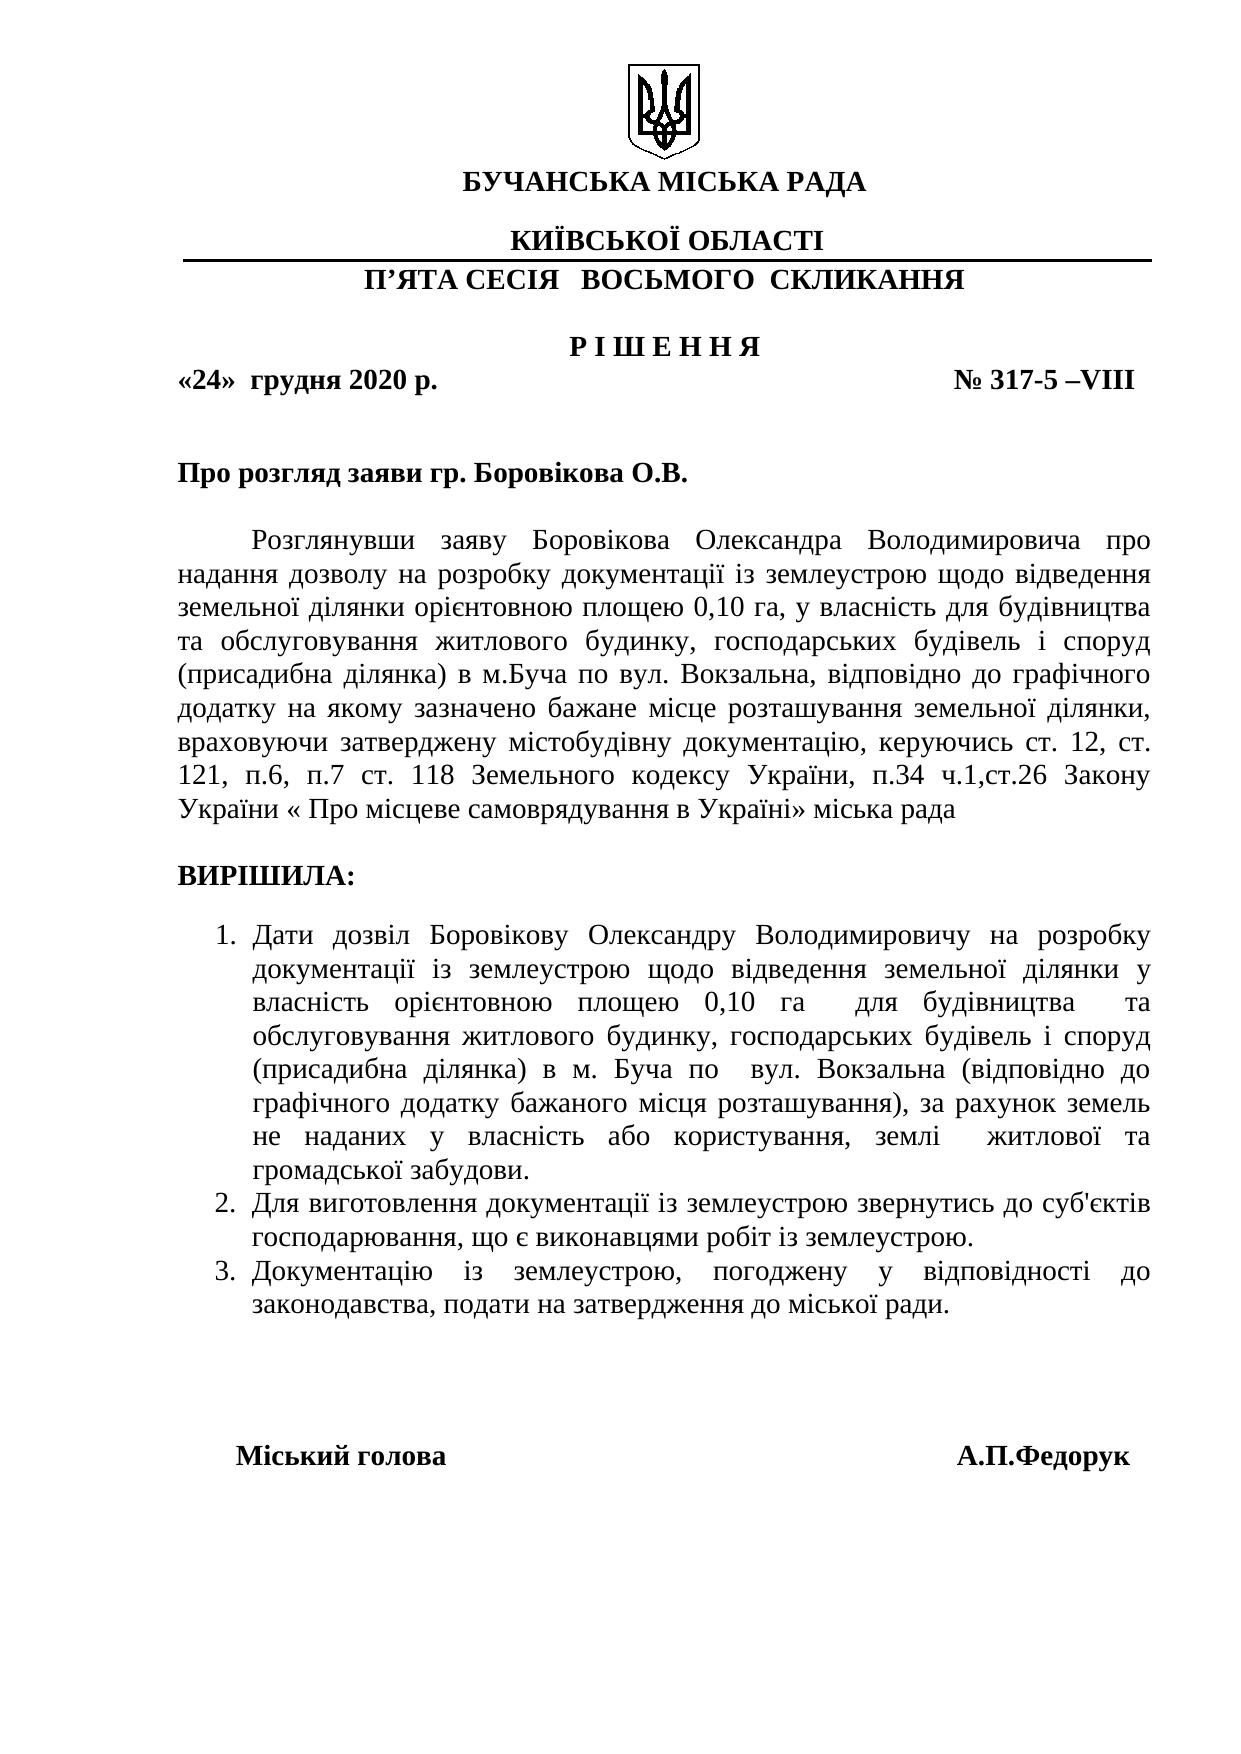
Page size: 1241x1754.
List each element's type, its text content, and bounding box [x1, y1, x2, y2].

list Документацію із землеустрою, погоджену у відповідності до законодавства, подати на затвердження до міської ради. [214, 1253, 1152, 1320]
text БУЧАНСЬКА МІСЬКА РАДА [177, 164, 1152, 197]
text КИЇВСЬКОЇ ОБЛАСТІ [183, 223, 1152, 259]
text Про розгляд заяви гр. Боровікова О.В. [177, 455, 1152, 489]
text Р І Ш Е Н Н Я [177, 329, 1152, 362]
text П’ЯТА СЕСІЯ ВОСЬМОГО СКЛИКАННЯ [177, 262, 1152, 295]
list Для виготовлення документації із землеустрою звернутись до суб'єктів господарювання, що є виконавцями робіт із землеустрою. [214, 1186, 1152, 1253]
text Міський голова А.П.Федорук [177, 1438, 1152, 1472]
text «24» грудня 2020 р. № 317-5 –VІІІ [177, 362, 1152, 396]
list Дати дозвіл Боровікову Олександру Володимировичу на розробку документації із землеустрою щодо відведення земельної ділянки у власність орієнтовною площею 0,10 га для будівництва та обслуговування житлового будинку, господарських будівель і споруд (присадибна ділянка) в м. Буча по вул. Вокзальна (відповідно до графічного додатку бажаного місця розташування), за рахунок земель не наданих у власність або користування, землі житлової та громадської забудови. [215, 917, 1152, 1186]
text Розглянувши заяву Боровікова Олександра Володимировича про надання дозволу на розробку документації із землеустрою щодо відведення земельної ділянки орієнтовною площею 0,10 га, у власність для будівництва та обслуговування житлового будинку, господарських будівель і споруд (присадибна ділянка) в м.Буча по вул. Вокзальна, відповідно до графічного додатку на якому зазначено бажане місце розташування земельної ділянки, враховуючи затверджену містобудівну документацію, керуючись ст. 12, ст. 121, п.6, п.7 ст. 118 Земельного кодексу України, п.34 ч.1,ст.26 Закону України « Про місцеве самоврядування в Україні» міська рада [177, 522, 1152, 824]
text ВИРІШИЛА: [177, 858, 1152, 891]
